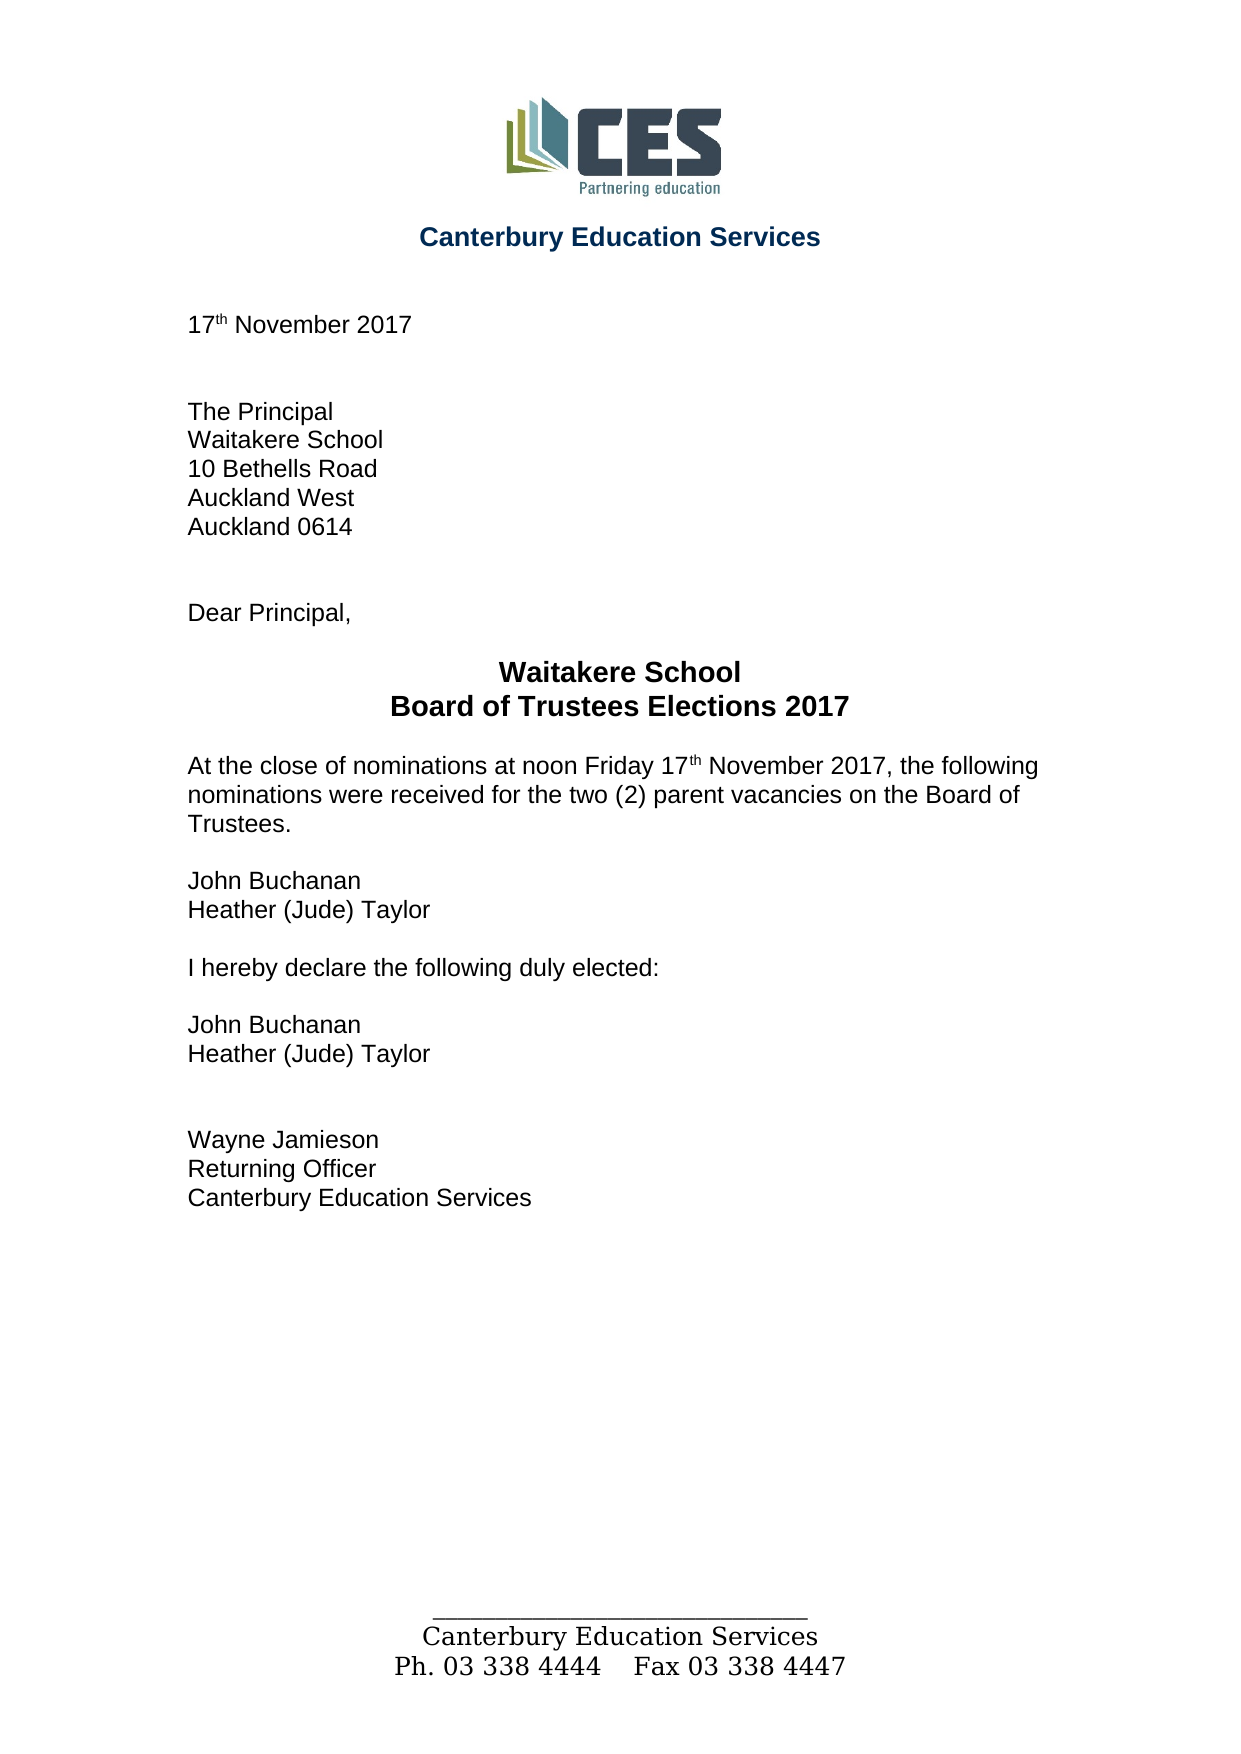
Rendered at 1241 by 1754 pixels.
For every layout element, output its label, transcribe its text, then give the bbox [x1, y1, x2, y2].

text At the close of nominations at noon Friday 17th November 2017, the following nominations were received for the two (2) parent vacancies on the Board of Trustees. [187, 751, 1053, 838]
text Canterbury Education Services [187, 221, 1053, 252]
text The Principal [187, 397, 1053, 426]
text Auckland 0614 [187, 512, 1053, 541]
text 17th November 2017 [187, 311, 1053, 339]
text Canterbury Education Services [187, 1183, 1053, 1211]
text Dear Principal, [187, 598, 1053, 627]
text Auckland West [187, 483, 1053, 512]
text John Buchanan [187, 1010, 1053, 1039]
text 10 Bethells Road [187, 454, 1053, 483]
text John Buchanan [187, 866, 1053, 895]
subtitle Waitakere School [187, 656, 1053, 689]
text Waitakere School [187, 426, 1053, 454]
text Heather (Jude) Taylor [187, 895, 1053, 924]
text Heather (Jude) Taylor [187, 1039, 1053, 1068]
subtitle Board of Trustees Elections 2017 [187, 689, 1053, 723]
text Returning Officer [187, 1154, 1053, 1183]
text Wayne Jamieson [187, 1125, 1053, 1154]
text I hereby declare the following duly elected: [187, 953, 1053, 981]
picture [491, 75, 750, 221]
